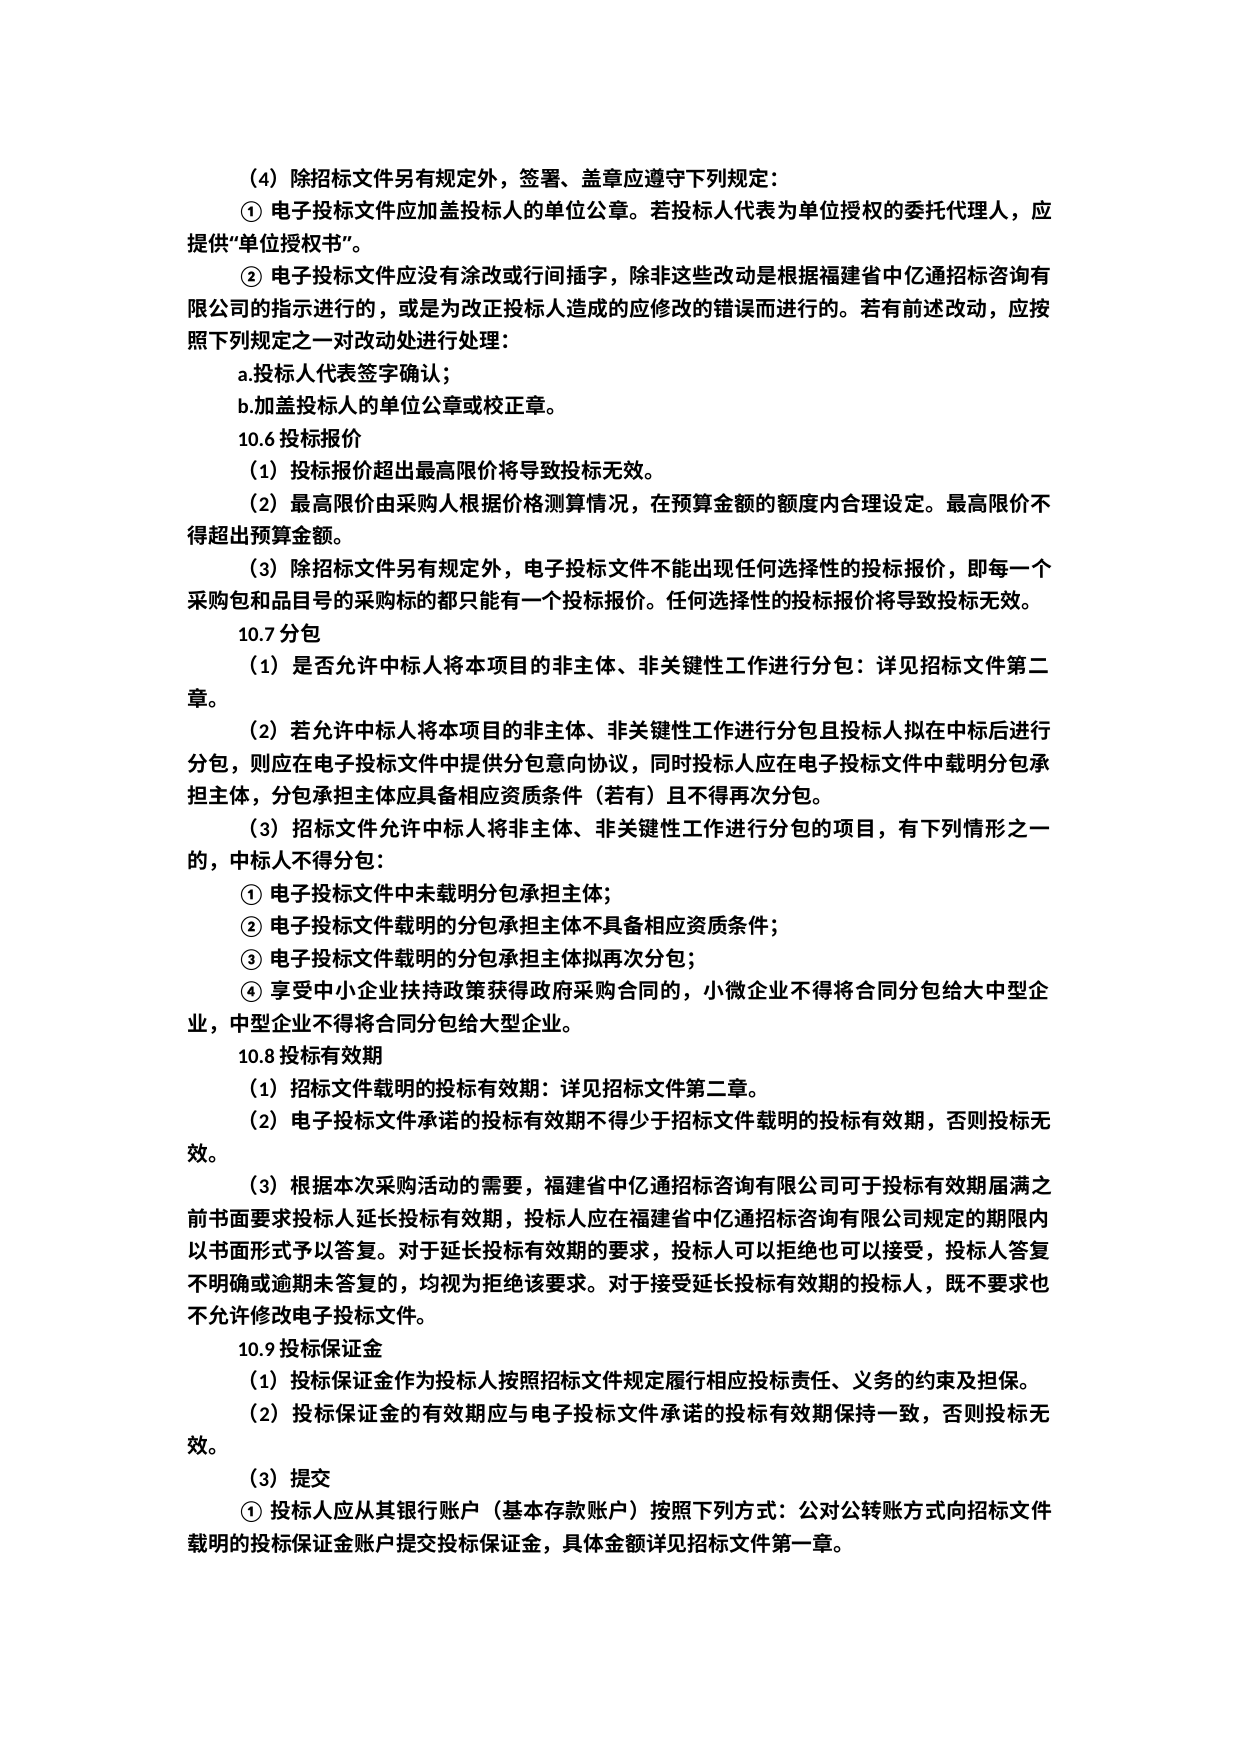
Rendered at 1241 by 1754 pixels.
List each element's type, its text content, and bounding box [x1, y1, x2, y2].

text （3）除招标文件另有规定外，电子投标文件不能出现任何选择性的投标报价，即每一个采购包和品目号的采购标的都只能有一个投标报价。任何选择性的投标报价将导致投标无效。 [187, 552, 1053, 617]
text （2）电子投标文件承诺的投标有效期不得少于招标文件载明的投标有效期，否则投标无效。 [187, 1104, 1053, 1169]
text 10.8投标有效期 [187, 1039, 1053, 1072]
text （1）是否允许中标人将本项目的非主体、非关键性工作进行分包：详见招标文件第二章。 [187, 649, 1053, 714]
text 10.6投标报价 [187, 422, 1053, 454]
text （1）投标保证金作为投标人按照招标文件规定履行相应投标责任、义务的约束及担保。 [187, 1364, 1053, 1397]
text ②电子投标文件载明的分包承担主体不具备相应资质条件； [187, 909, 1053, 942]
text （1）招标文件载明的投标有效期：详见招标文件第二章。 [187, 1072, 1053, 1104]
text 10.9投标保证金 [187, 1332, 1053, 1364]
text ①电子投标文件应加盖投标人的单位公章。若投标人代表为单位授权的委托代理人，应提供“单位授权书”。 [187, 194, 1053, 259]
text （2）投标保证金的有效期应与电子投标文件承诺的投标有效期保持一致，否则投标无效。 [187, 1397, 1053, 1462]
text ①投标人应从其银行账户（基本存款账户）按照下列方式：公对公转账方式向招标文件载明的投标保证金账户提交投标保证金，具体金额详见招标文件第一章。 [187, 1494, 1053, 1559]
text 10.7分包 [187, 617, 1053, 649]
text （3）根据本次采购活动的需要，福建省中亿通招标咨询有限公司可于投标有效期届满之前书面要求投标人延长投标有效期，投标人应在福建省中亿通招标咨询有限公司规定的期限内以书面形式予以答复。对于延长投标有效期的要求，投标人可以拒绝也可以接受，投标人答复不明确或逾期未答复的，均视为拒绝该要求。对于接受延长投标有效期的投标人，既不要求也不允许修改电子投标文件。 [187, 1169, 1053, 1332]
text （2）最高限价由采购人根据价格测算情况，在预算金额的额度内合理设定。最高限价不得超出预算金额。 [187, 487, 1053, 552]
text （1）投标报价超出最高限价将导致投标无效。 [187, 454, 1053, 487]
text （3）提交 [187, 1462, 1053, 1494]
text ②电子投标文件应没有涂改或行间插字，除非这些改动是根据福建省中亿通招标咨询有限公司的指示进行的，或是为改正投标人造成的应修改的错误而进行的。若有前述改动，应按照下列规定之一对改动处进行处理： [187, 259, 1053, 357]
text a.投标人代表签字确认； [187, 357, 1053, 389]
text b.加盖投标人的单位公章或校正章。 [187, 389, 1053, 422]
text （3）招标文件允许中标人将非主体、非关键性工作进行分包的项目，有下列情形之一的，中标人不得分包： [187, 812, 1053, 877]
text ①电子投标文件中未载明分包承担主体； [187, 877, 1053, 909]
text ③电子投标文件载明的分包承担主体拟再次分包； [187, 942, 1053, 974]
text ④享受中小企业扶持政策获得政府采购合同的，小微企业不得将合同分包给大中型企业，中型企业不得将合同分包给大型企业。 [187, 974, 1053, 1039]
text （4）除招标文件另有规定外，签署、盖章应遵守下列规定： [187, 162, 1053, 194]
text （2）若允许中标人将本项目的非主体、非关键性工作进行分包且投标人拟在中标后进行分包，则应在电子投标文件中提供分包意向协议，同时投标人应在电子投标文件中载明分包承担主体，分包承担主体应具备相应资质条件（若有）且不得再次分包。 [187, 714, 1053, 812]
